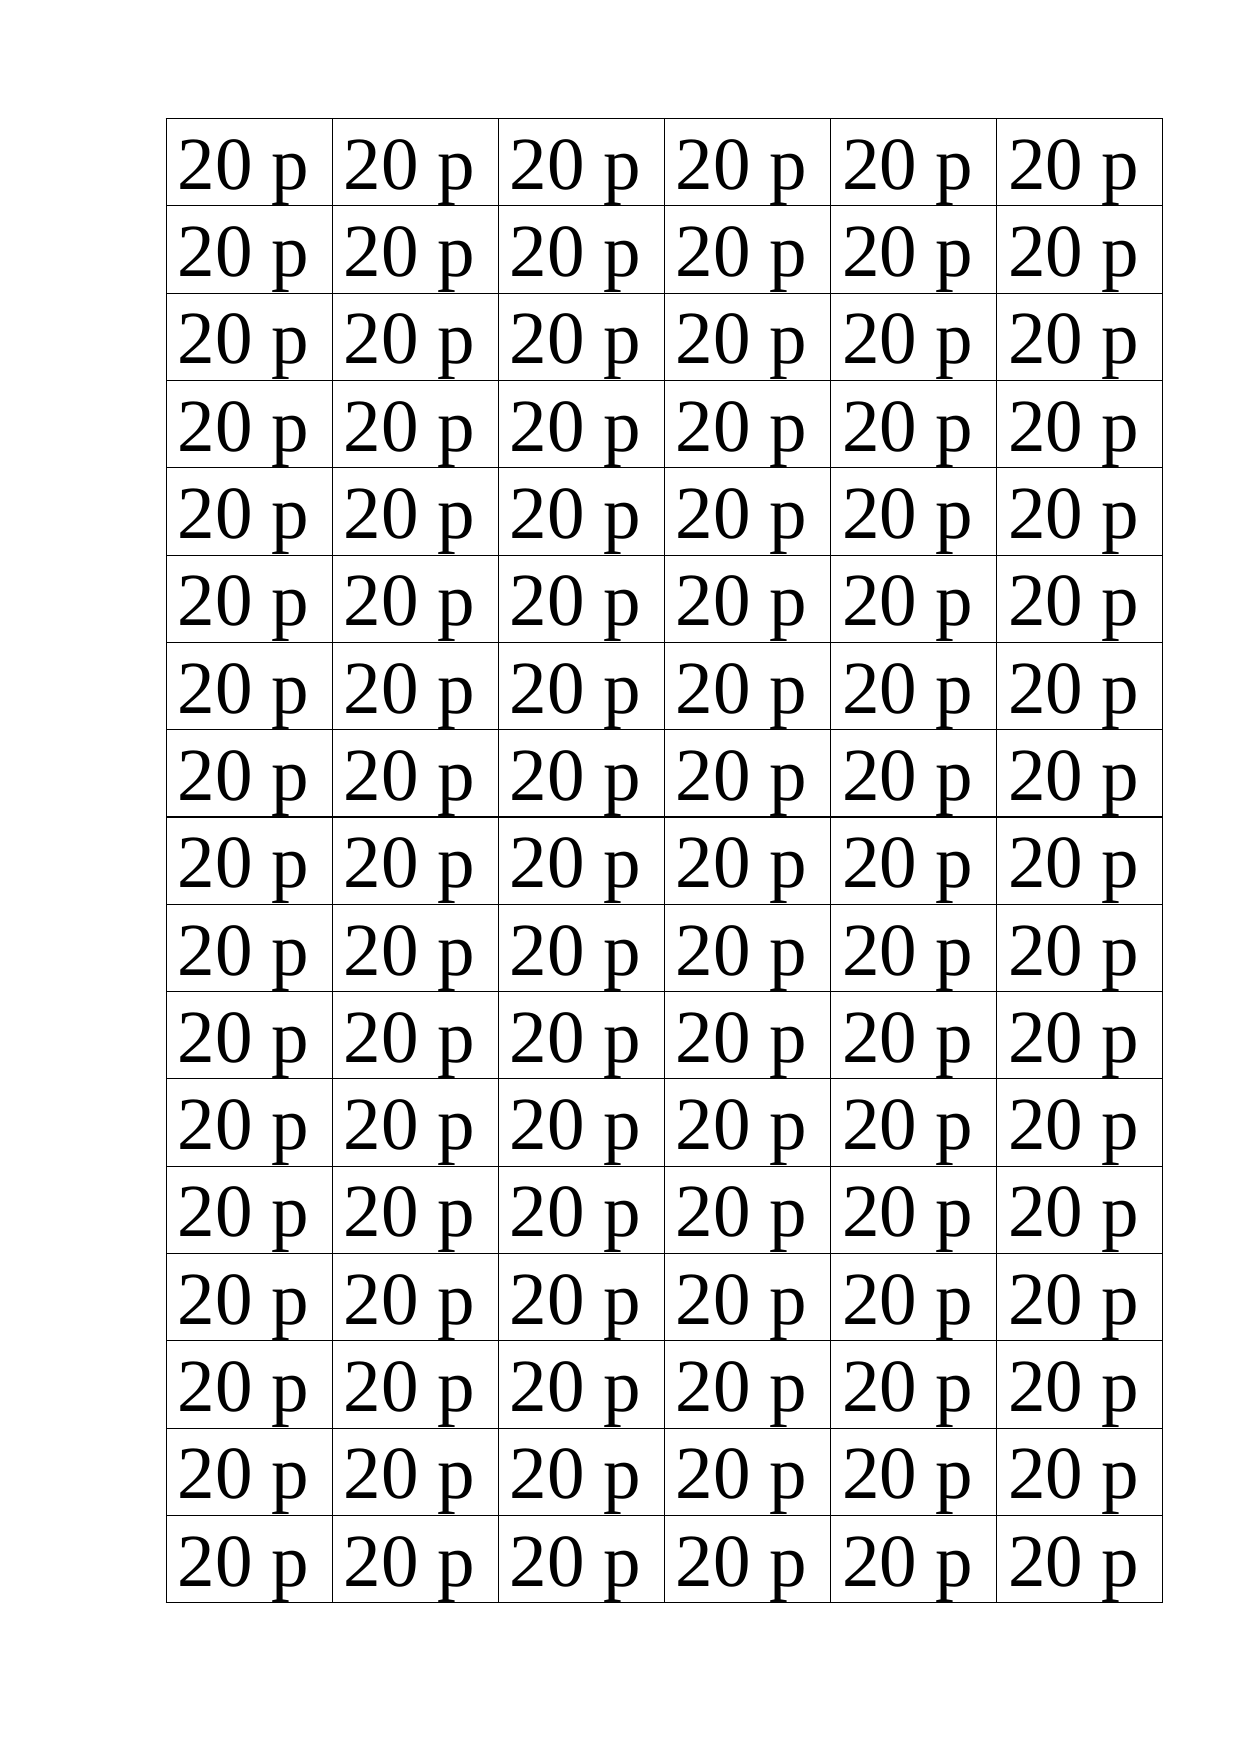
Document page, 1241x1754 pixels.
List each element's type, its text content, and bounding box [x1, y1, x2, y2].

table_cell 20 р [167, 643, 332, 729]
table_cell 20 р [499, 730, 664, 816]
table_cell 20 р [499, 905, 664, 991]
table_cell 20 р [665, 294, 830, 380]
table_cell 20 р [831, 1079, 996, 1166]
table_cell 20 р [167, 1516, 332, 1602]
table_cell 20 р [333, 468, 498, 554]
table_cell 20 р [333, 1167, 498, 1253]
table_cell 20 р [665, 1341, 830, 1427]
table_cell 20 р [333, 730, 498, 816]
table_cell 20 р [665, 818, 830, 904]
table_cell 20 р [665, 119, 830, 205]
table_cell 20 р [831, 206, 996, 293]
table_cell 20 р [499, 1341, 664, 1427]
table_cell 20 р [499, 119, 664, 205]
table_cell 20 р [499, 1079, 664, 1166]
table_cell 20 р [167, 119, 332, 205]
table_cell 20 р [997, 556, 1162, 642]
table_cell 20 р [333, 992, 498, 1078]
table_cell 20 р [665, 1516, 830, 1602]
table_cell 20 р [499, 1167, 664, 1253]
table_cell 20 р [499, 818, 664, 904]
table_cell 20 р [499, 1254, 664, 1340]
table_cell 20 р [665, 1079, 830, 1166]
table_cell 20 р [831, 381, 996, 467]
table_cell 20 р [831, 730, 996, 816]
table_cell 20 р [333, 381, 498, 467]
table_cell 20 р [167, 294, 332, 380]
table_cell 20 р [499, 643, 664, 729]
table_cell 20 р [499, 556, 664, 642]
table_cell 20 р [167, 992, 332, 1078]
table_cell 20 р [167, 206, 332, 293]
table_cell 20 р [333, 1079, 498, 1166]
table_cell 20 р [499, 1516, 664, 1602]
table_cell 20 р [333, 643, 498, 729]
table_cell 20 р [499, 468, 664, 554]
table_cell 20 р [665, 905, 830, 991]
table_cell 20 р [831, 1341, 996, 1427]
table_cell 20 р [499, 992, 664, 1078]
table_cell 20 р [167, 556, 332, 642]
table_cell 20 р [831, 992, 996, 1078]
table_cell 20 р [333, 294, 498, 380]
table_cell 20 р [499, 206, 664, 293]
table_cell 20 р [665, 1429, 830, 1515]
table_cell 20 р [167, 1167, 332, 1253]
table_cell 20 р [665, 206, 830, 293]
table_cell 20 р [665, 1254, 830, 1340]
table_cell 20 р [167, 905, 332, 991]
table_cell 20 р [665, 468, 830, 554]
table_cell 20 р [997, 1254, 1162, 1340]
table_cell 20 р [997, 643, 1162, 729]
table_cell 20 р [167, 1254, 332, 1340]
table_cell 20 р [997, 818, 1162, 904]
table_cell 20 р [665, 381, 830, 467]
table_cell 20 р [665, 1167, 830, 1253]
table_cell 20 р [333, 1341, 498, 1427]
table_cell 20 р [997, 1167, 1162, 1253]
table_cell 20 р [333, 1429, 498, 1515]
table_cell 20 р [831, 1167, 996, 1253]
table_cell 20 р [997, 1516, 1162, 1602]
table_cell 20 р [167, 1341, 332, 1427]
table_cell 20 р [997, 468, 1162, 554]
table_cell 20 р [997, 206, 1162, 293]
table_cell 20 р [167, 381, 332, 467]
table_cell 20 р [997, 1341, 1162, 1427]
table_cell 20 р [499, 381, 664, 467]
table_cell 20 р [831, 1254, 996, 1340]
table_cell 20 р [167, 1429, 332, 1515]
table_cell 20 р [831, 1429, 996, 1515]
table_cell 20 р [997, 381, 1162, 467]
table_cell 20 р [831, 294, 996, 380]
table_cell 20 р [333, 818, 498, 904]
table_cell 20 р [997, 1079, 1162, 1166]
table_cell 20 р [333, 206, 498, 293]
table_cell 20 р [665, 556, 830, 642]
table_cell 20 р [665, 992, 830, 1078]
table_cell 20 р [831, 818, 996, 904]
table_cell 20 р [997, 992, 1162, 1078]
table_cell 20 р [333, 119, 498, 205]
table_cell 20 р [831, 905, 996, 991]
table_cell 20 р [831, 643, 996, 729]
table_cell 20 р [997, 730, 1162, 816]
table_cell 20 р [333, 1516, 498, 1602]
table_cell 20 р [333, 556, 498, 642]
table_cell 20 р [831, 556, 996, 642]
table_cell 20 р [831, 1516, 996, 1602]
table_cell 20 р [499, 294, 664, 380]
table_cell 20 р [665, 730, 830, 816]
table_cell 20 р [333, 905, 498, 991]
table_cell 20 р [831, 468, 996, 554]
table_cell 20 р [997, 294, 1162, 380]
table_cell 20 р [665, 643, 830, 729]
table_cell 20 р [167, 468, 332, 554]
table_cell 20 р [333, 1254, 498, 1340]
table_cell 20 р [167, 1079, 332, 1166]
table_cell 20 р [167, 730, 332, 816]
table_cell 20 р [997, 1429, 1162, 1515]
table_cell 20 р [499, 1429, 664, 1515]
table_cell 20 р [997, 905, 1162, 991]
table_cell 20 р [831, 119, 996, 205]
table_cell 20 р [997, 119, 1162, 205]
table_cell 20 р [167, 818, 332, 904]
